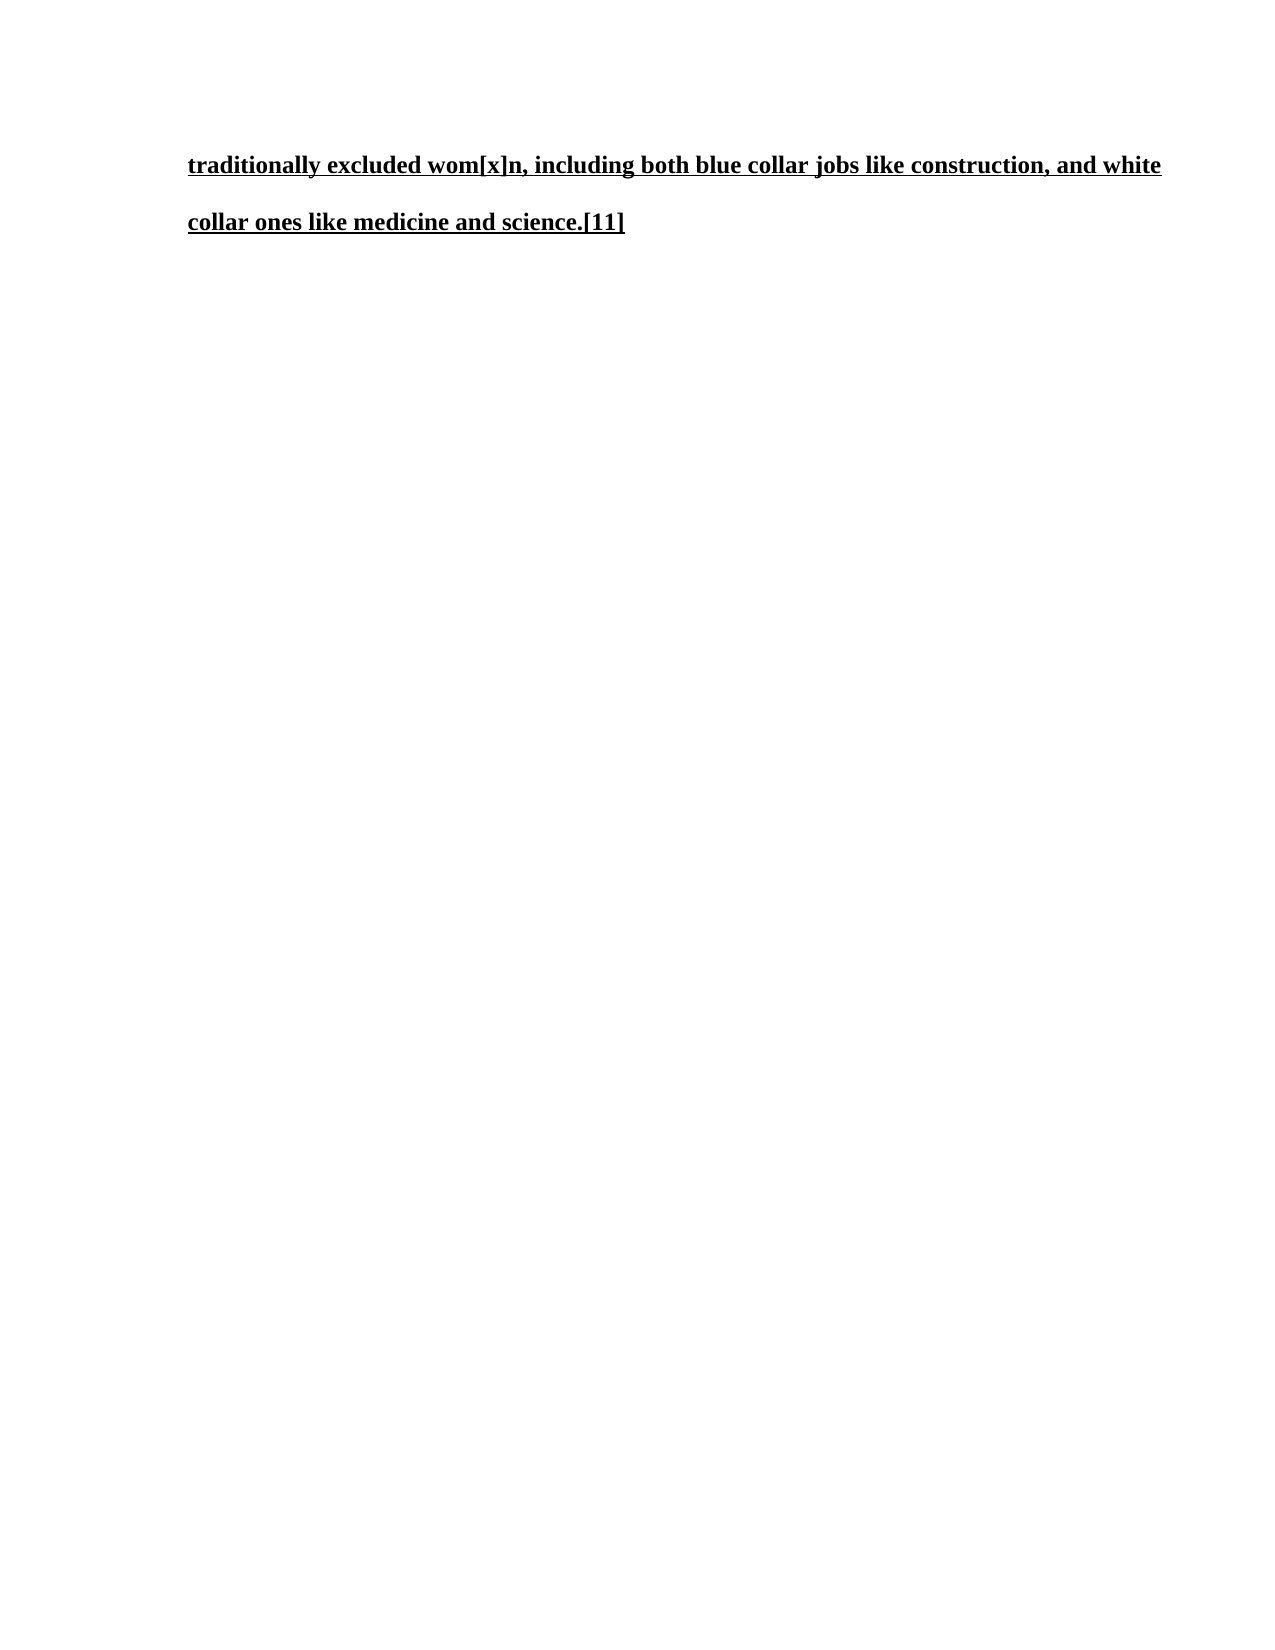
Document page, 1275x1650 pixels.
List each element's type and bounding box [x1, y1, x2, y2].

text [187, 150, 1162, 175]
text [187, 176, 1162, 236]
